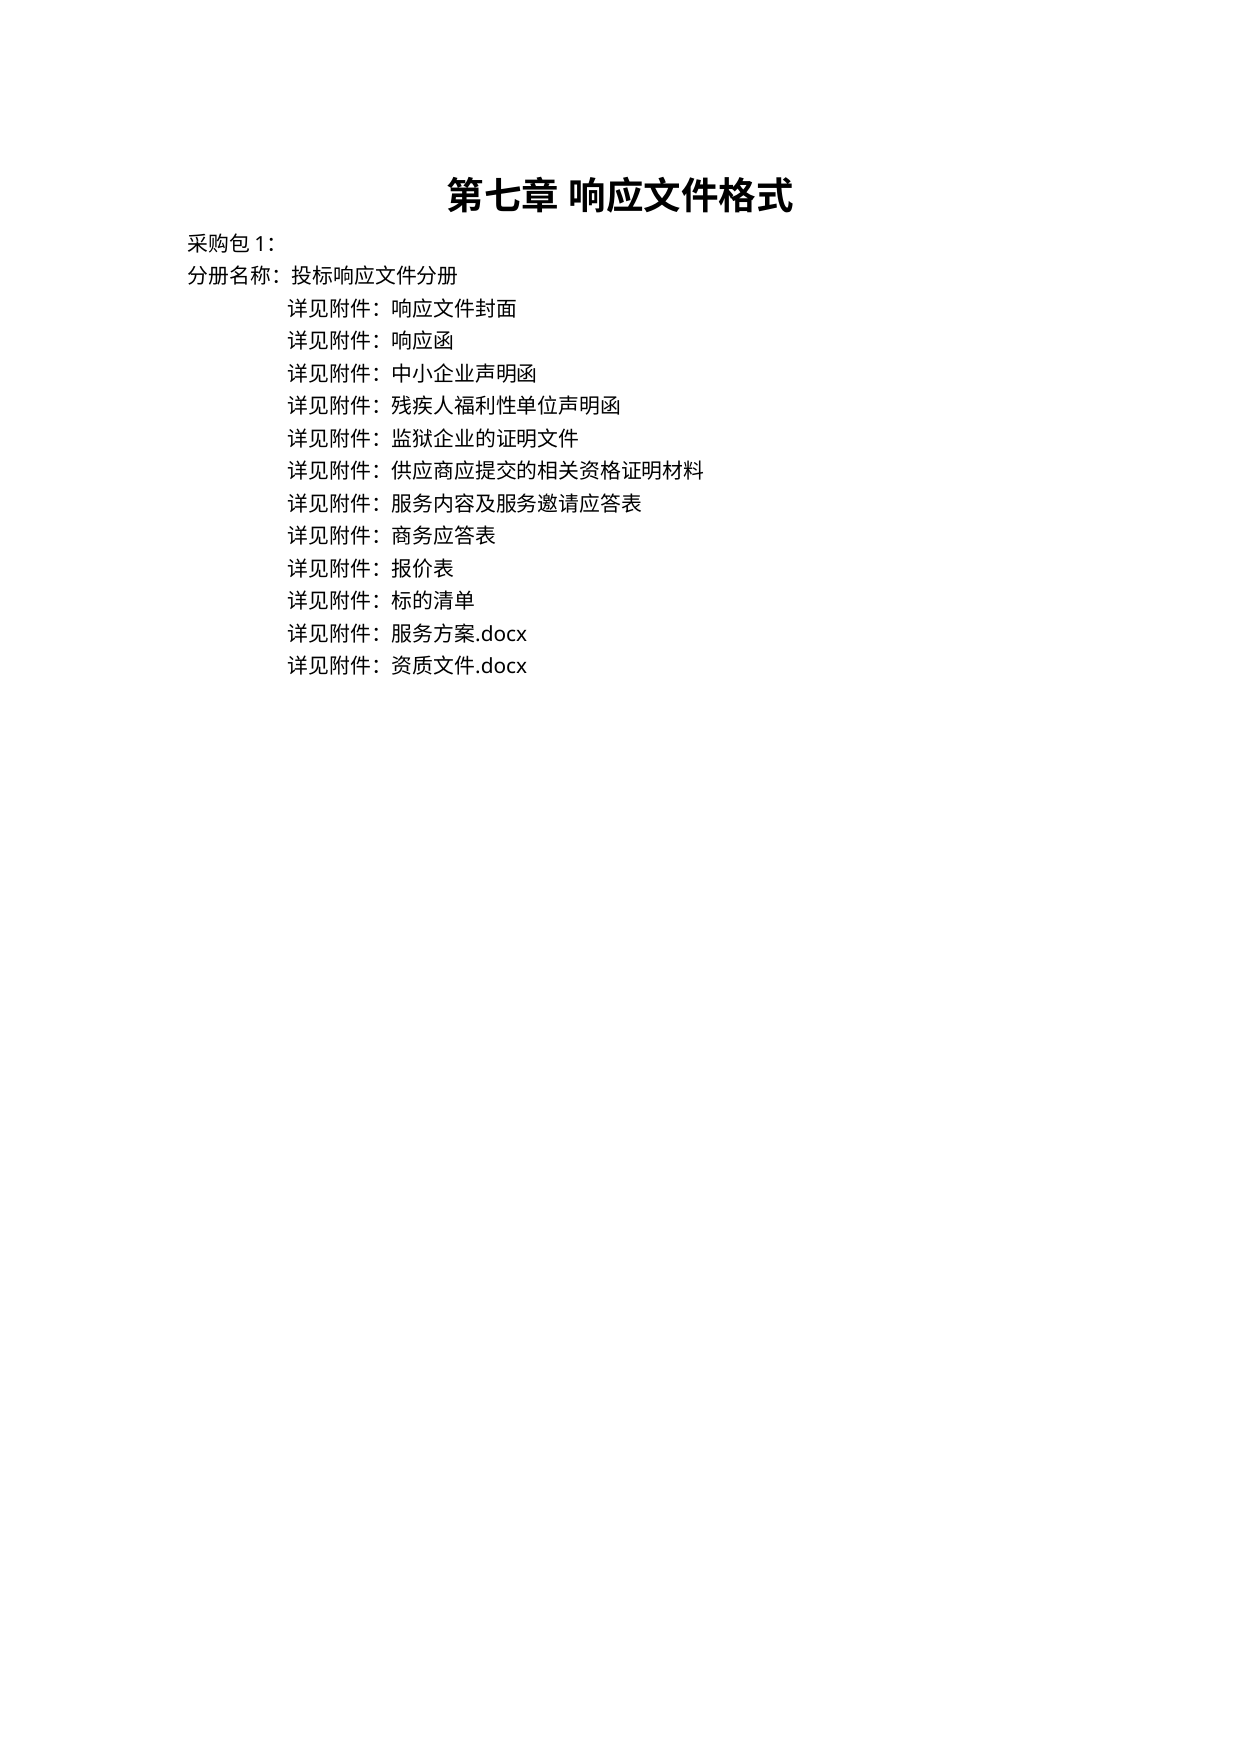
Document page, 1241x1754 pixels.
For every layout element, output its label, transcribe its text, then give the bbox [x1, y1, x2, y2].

text 详见附件：残疾人福利性单位声明函 [187, 389, 1053, 422]
text 详见附件：服务内容及服务邀请应答表 [187, 487, 1053, 519]
text 详见附件：响应文件封面 [187, 292, 1053, 324]
text 详见附件：资质文件.docx [187, 649, 1053, 682]
text 详见附件：报价表 [187, 552, 1053, 584]
text 详见附件：服务方案.docx [187, 617, 1053, 649]
text 详见附件：供应商应提交的相关资格证明材料 [187, 454, 1053, 487]
text 详见附件：响应函 [187, 324, 1053, 357]
text 详见附件：商务应答表 [187, 519, 1053, 552]
text 分册名称：投标响应文件分册 [187, 259, 1053, 292]
text 详见附件：标的清单 [187, 584, 1053, 617]
text 详见附件：监狱企业的证明文件 [187, 422, 1053, 454]
text 第七章 响应文件格式 [187, 162, 1053, 227]
text 详见附件：中小企业声明函 [187, 357, 1053, 389]
text 采购包1： [187, 227, 1053, 259]
